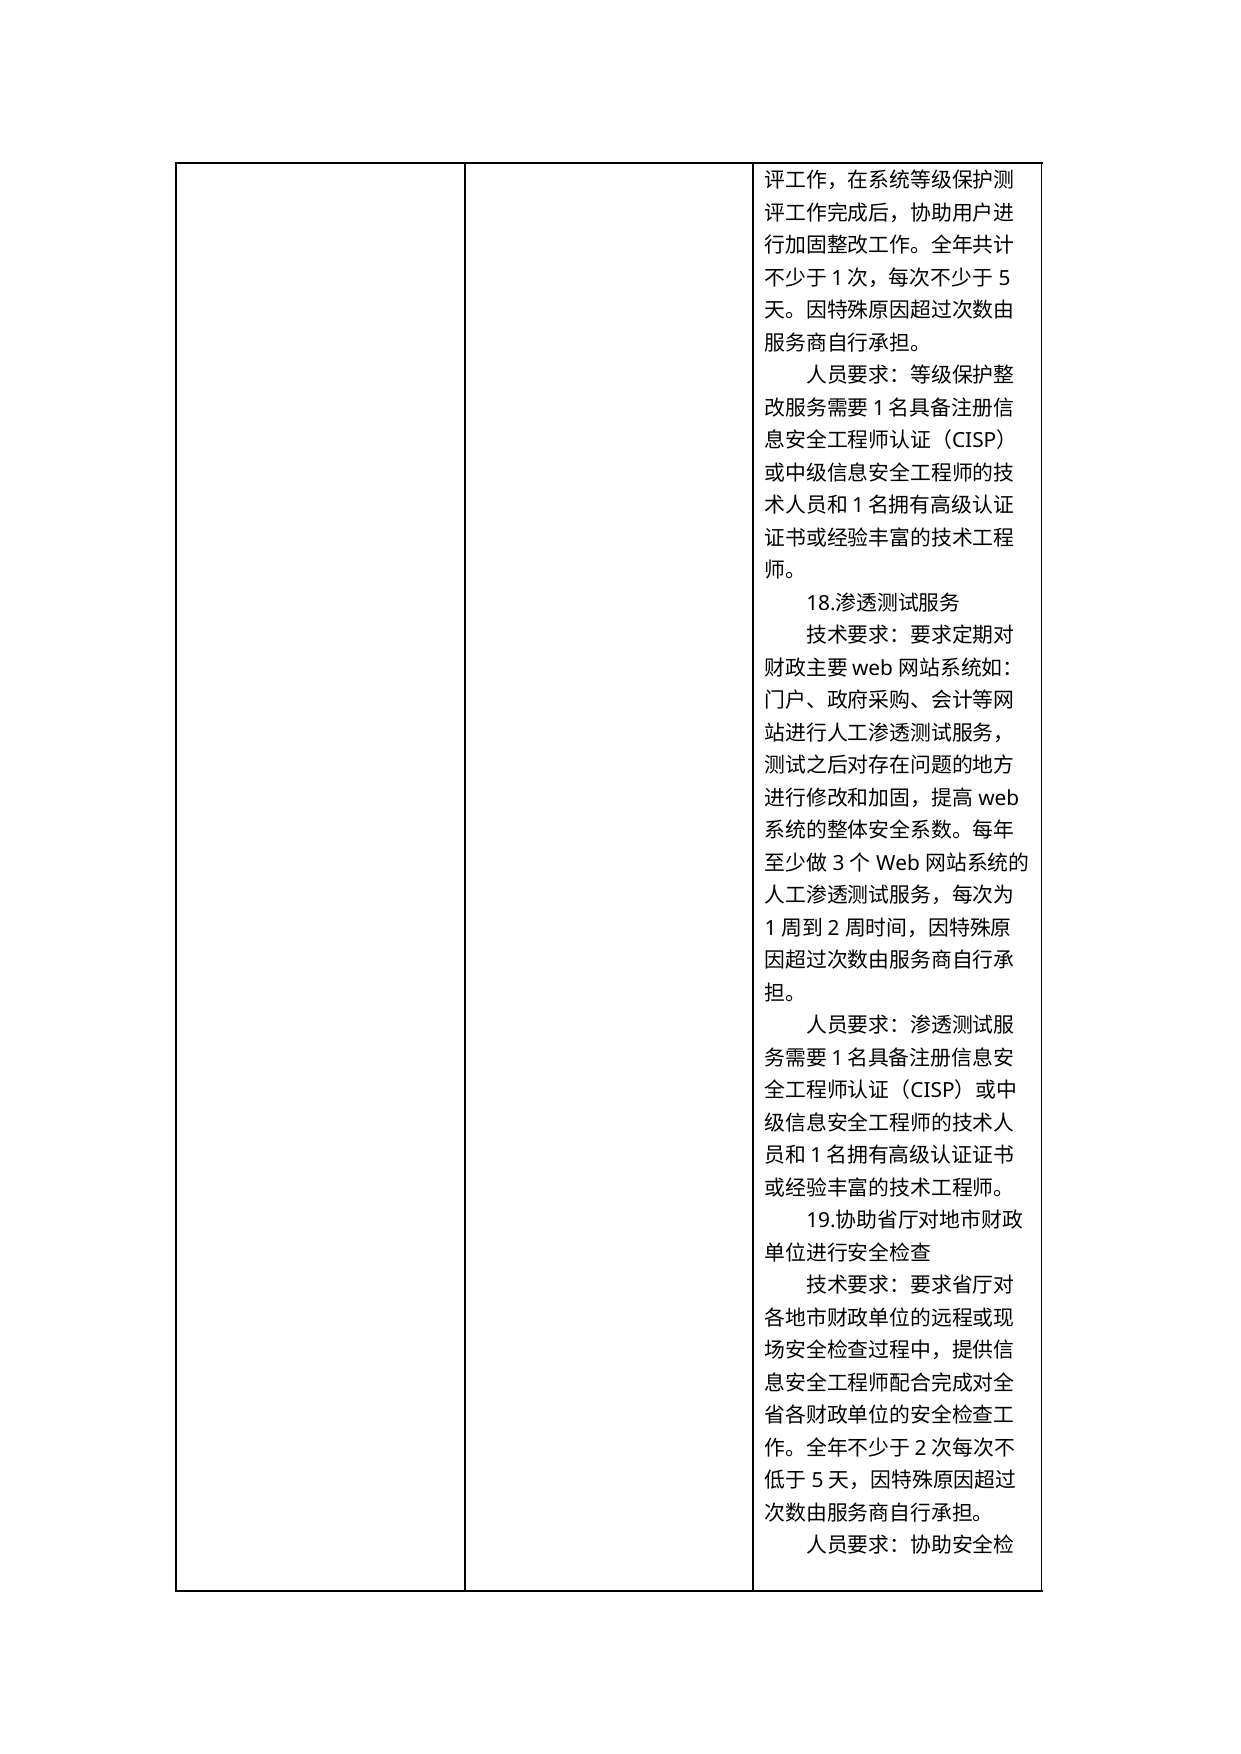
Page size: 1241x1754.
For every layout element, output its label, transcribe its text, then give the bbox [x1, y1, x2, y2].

table_cell 1 [177, 164, 464, 1590]
table_cell [466, 164, 752, 1590]
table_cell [754, 164, 1041, 1590]
